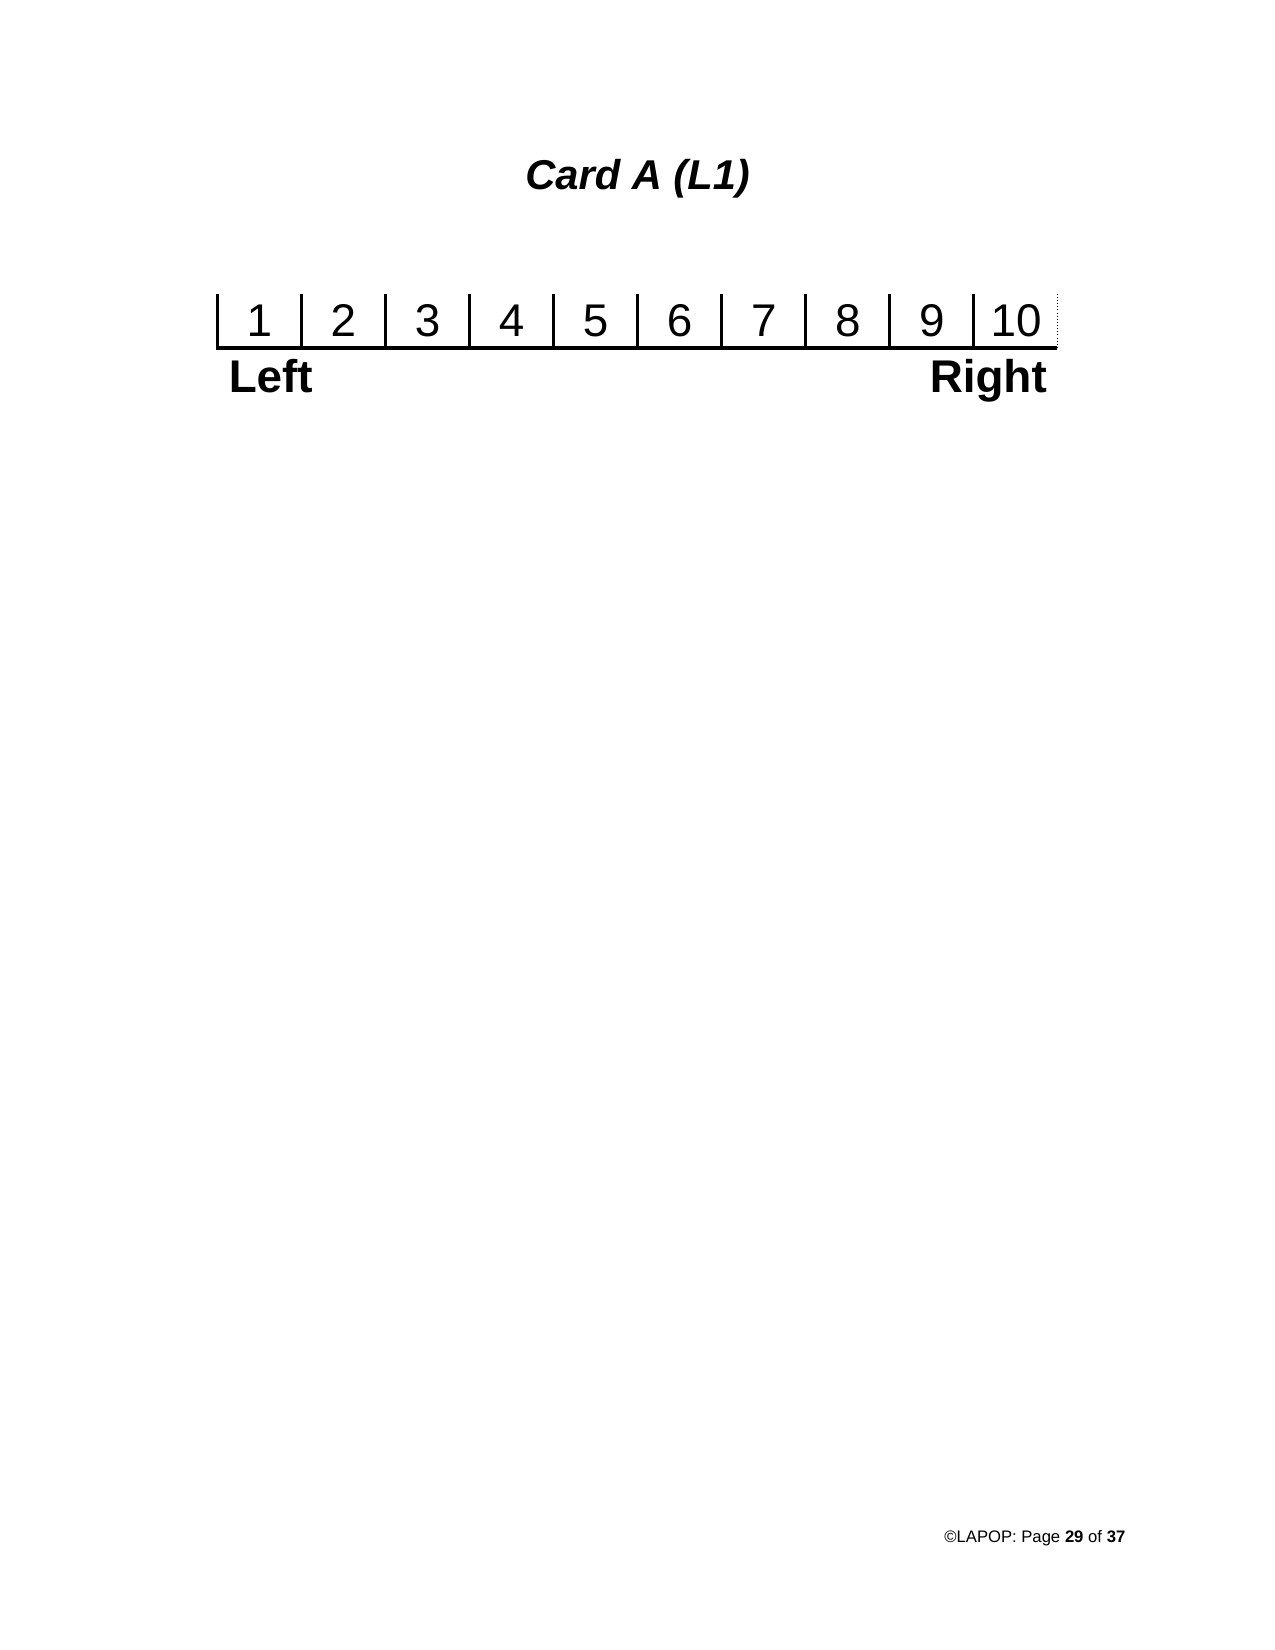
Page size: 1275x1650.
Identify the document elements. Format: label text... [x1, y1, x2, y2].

text Card A (L1) [150, 150, 1125, 198]
table_header 2 [303, 294, 384, 346]
table_header 10 [975, 294, 1058, 346]
table_header 8 [807, 294, 888, 346]
table_header 9 [891, 294, 972, 346]
table_header 6 [639, 294, 720, 346]
table_cell Right [619, 348, 1058, 402]
table_header 1 [219, 294, 300, 346]
table_cell Left [217, 350, 619, 402]
table_header 5 [555, 294, 636, 346]
table_header 3 [387, 294, 468, 346]
table_header 4 [471, 294, 552, 346]
table_header 7 [723, 294, 804, 346]
